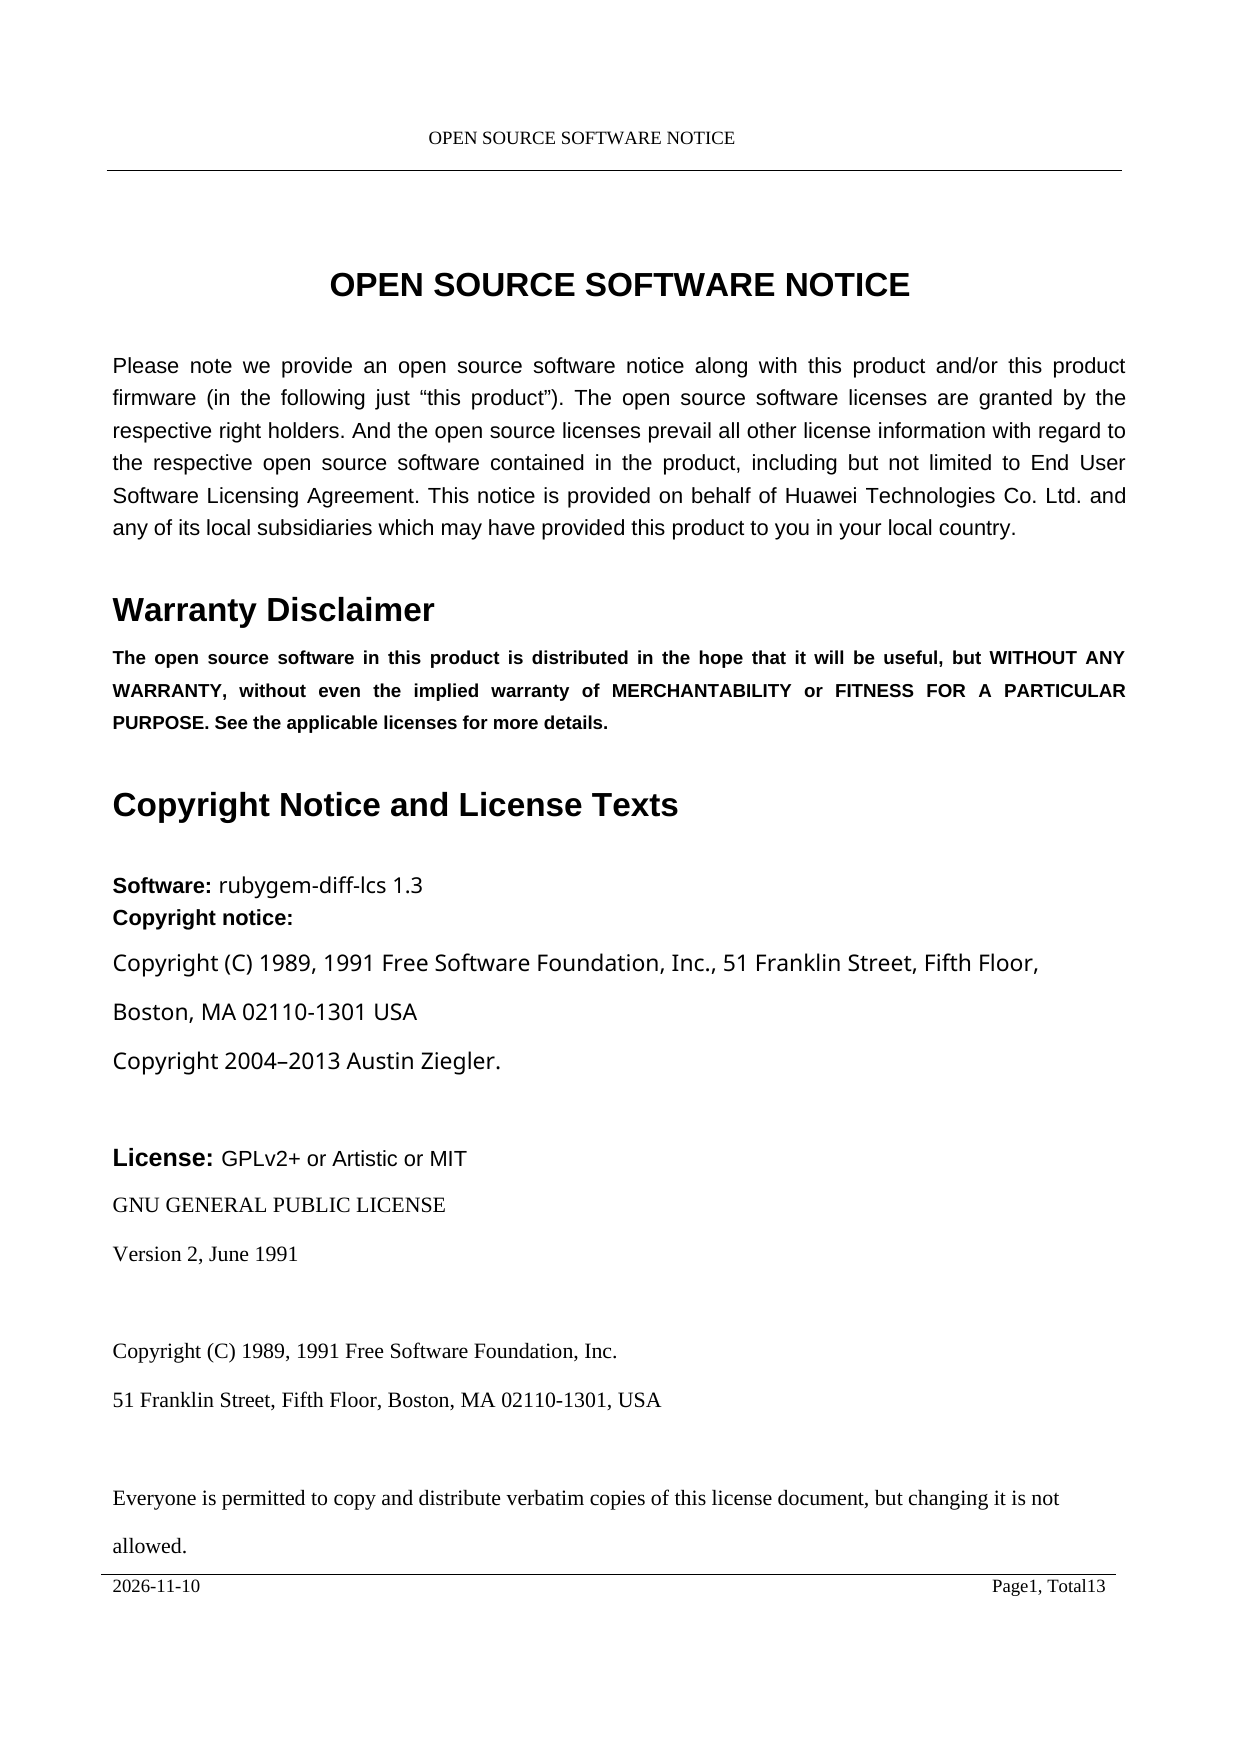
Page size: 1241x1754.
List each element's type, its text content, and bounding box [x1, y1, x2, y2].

text Copyright (C) 1989, 1991 Free Software Foundation, Inc., 51 Franklin Street, Fifth Floor, Boston, MA 02110-1301 USA Copyright 2004–2013 Austin Ziegler. [112, 947, 1128, 1125]
text Warranty Disclaimer [112, 576, 1128, 641]
text Copyright Notice and License Texts [112, 771, 1128, 836]
text OPEN SOURCE SOFTWARE NOTICE [112, 251, 1128, 316]
text Copyright notice: [112, 901, 1128, 934]
text The open source software in this product is distributed in the hope that it will be useful, but WITHOUT ANY WARRANTY, without even the implied warranty of MERCHANTABILITY or FITNESS FOR A PARTICULAR PURPOSE. See the applicable licenses for more details. [112, 641, 1128, 739]
text Please note we provide an open source software notice along with this product and/or this product firmware (in the following just “this product”). The open source software licenses are granted by the respective right holders. And the open source licenses prevail all other license information with regard to the respective open source software contained in the product, including but not limited to End User Software Licensing Agreement. This notice is provided on behalf of Huawei Technologies Co. Ltd. and any of its local subsidiaries which may have provided this product to you in your local country. [112, 349, 1128, 544]
text Software: rubygem-diff-lcs 1.3 [112, 869, 1128, 901]
text License: GPLv2+ or Artistic or MIT [112, 1142, 1128, 1174]
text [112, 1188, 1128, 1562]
